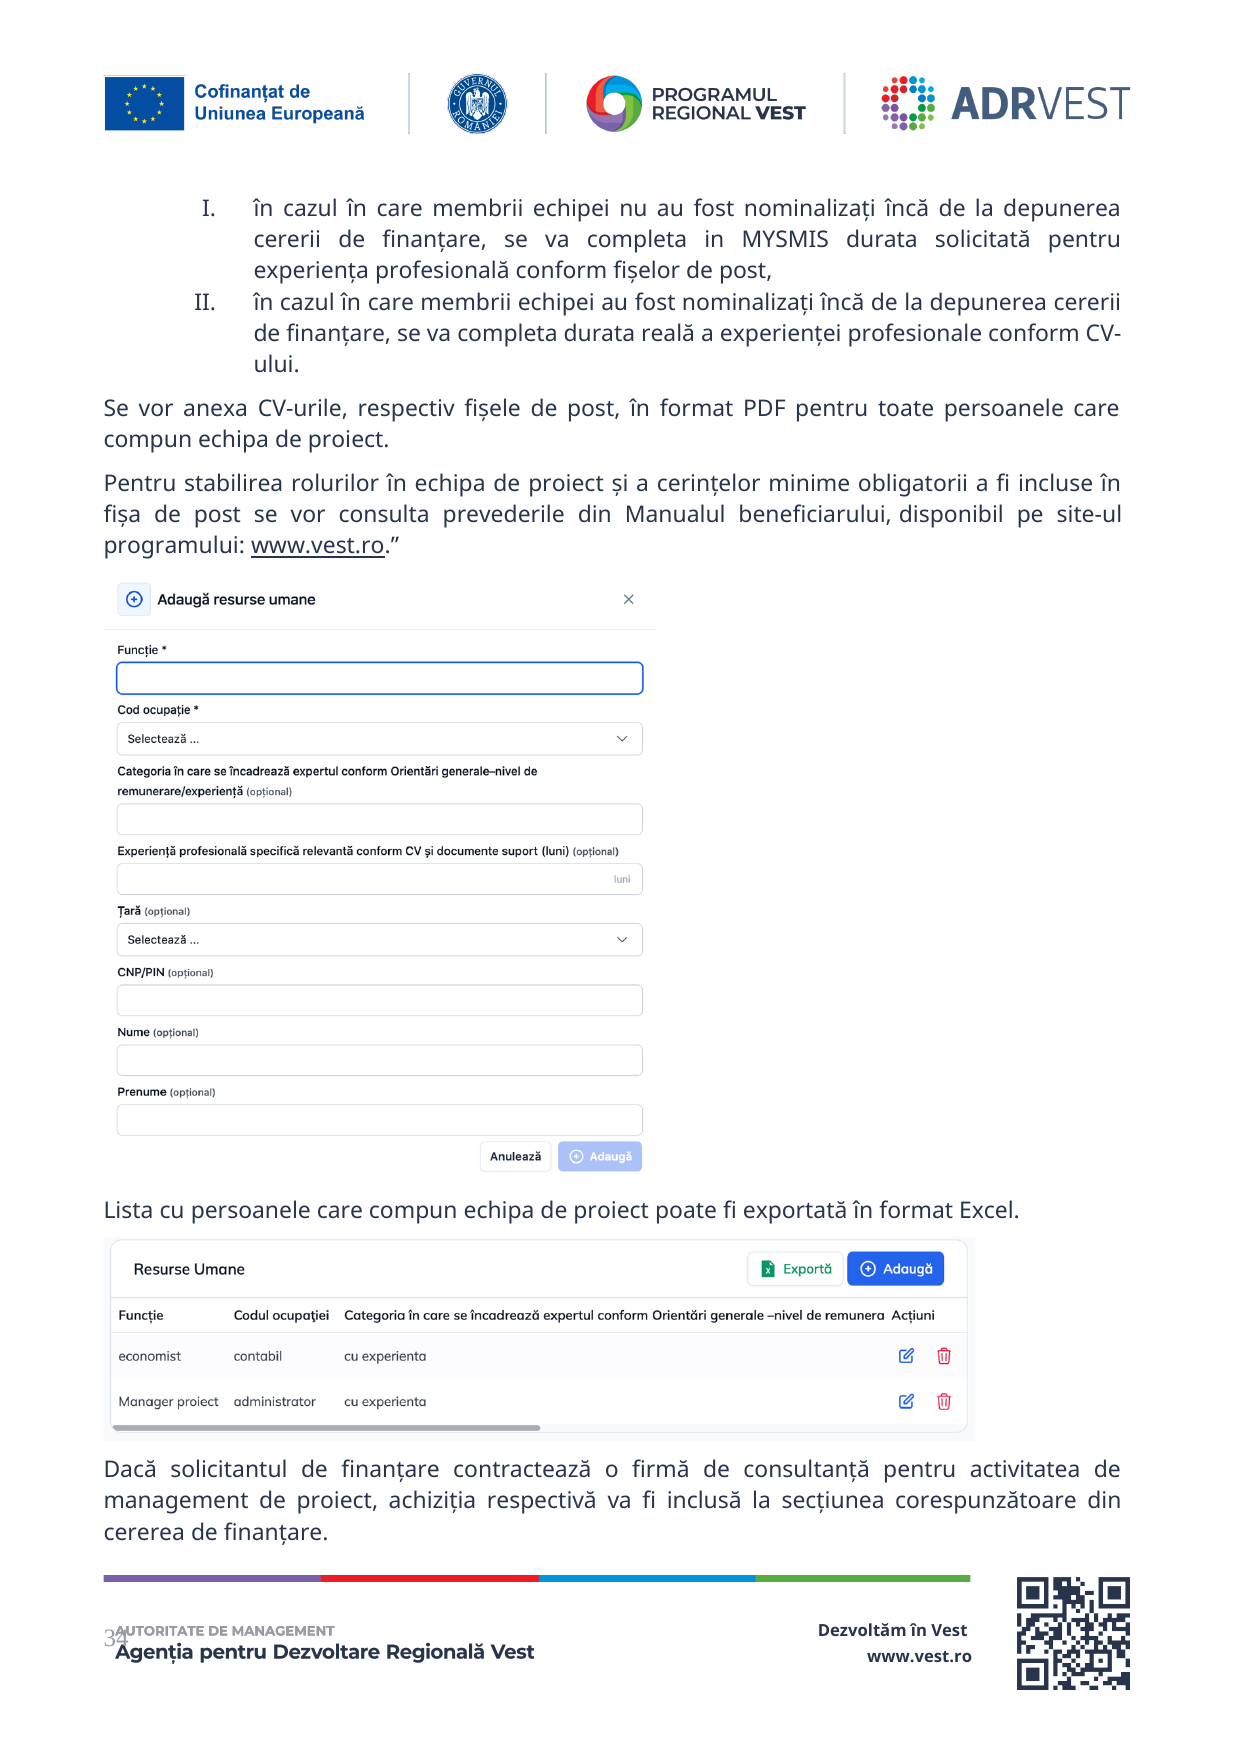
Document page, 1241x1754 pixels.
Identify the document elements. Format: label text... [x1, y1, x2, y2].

list în cazul în care membrii echipei au fost nominalizați încă de la depunerea cererii de finanțare, se va completa durata reală a experienței profesionale conform CV-ului. [216, 286, 1122, 379]
text Se vor anexa CV-urile, respectiv fișele de post, în format PDF pentru toate persoanele care compun echipa de proiect. [103, 392, 1122, 454]
picture [103, 73, 1131, 134]
text Pentru stabilirea rolurilor în echipa de proiect și a cerințelor minime obligatorii a fi incluse în fișa de post se vor consulta prevederile din Manualul beneficiarului, disponibil pe site-ul programului: www.vest.ro.” [103, 467, 1122, 561]
picture [1008, 1568, 1139, 1699]
text Dacă solicitantul de finanțare contractează o firmă de consultanță pentru activitatea de management de proiect, achiziția respectivă va fi inclusă la secțiunea corespunzătoare din cererea de finanțare. [103, 1453, 1122, 1547]
picture [103, 1237, 976, 1441]
text Lista cu persoanele care compun echipa de proiect poate fi exportată în format Excel. [103, 1194, 1122, 1225]
picture [103, 573, 656, 1182]
list în cazul în care membrii echipei nu au fost nominalizați încă de la depunerea cererii de finanțare, se va completa in MYSMIS durata solicitată pentru experiența profesională conform fișelor de post, [216, 192, 1122, 286]
